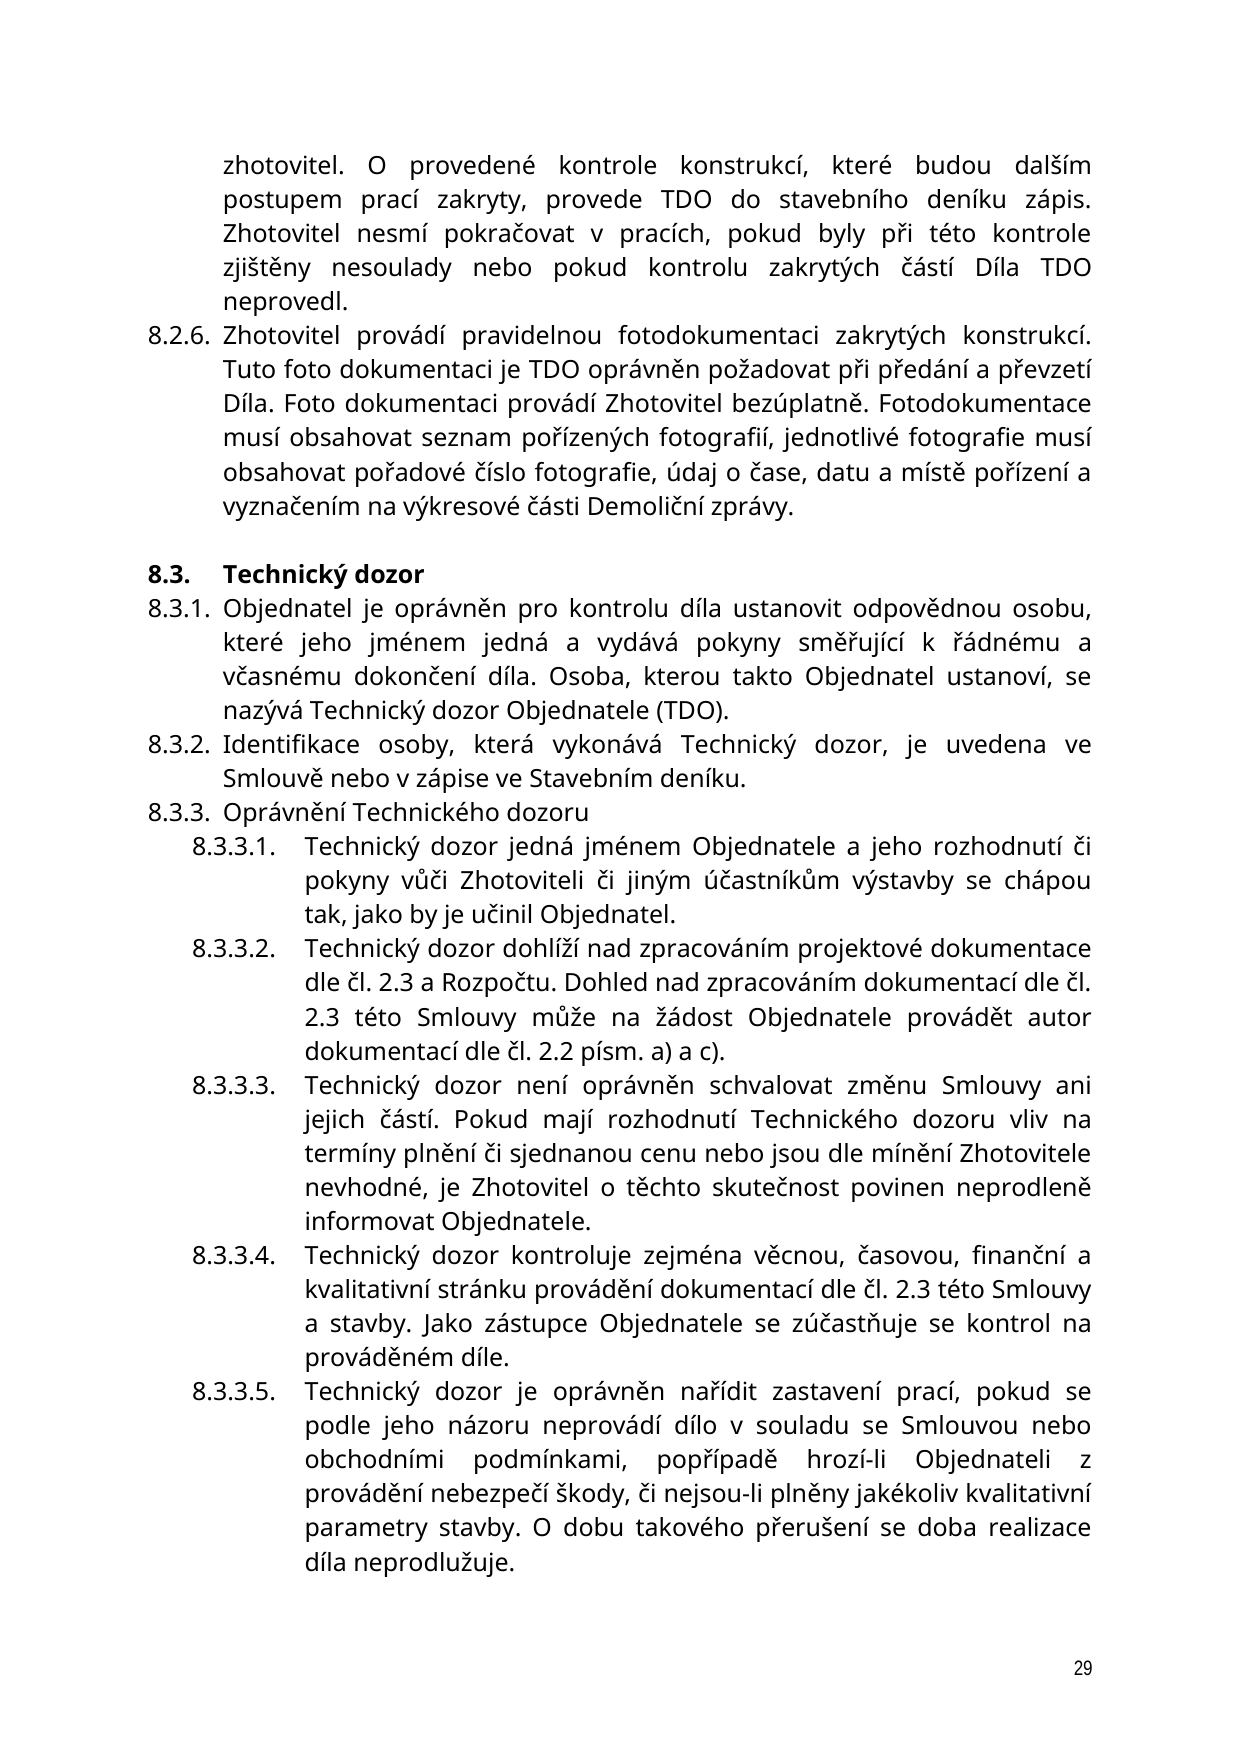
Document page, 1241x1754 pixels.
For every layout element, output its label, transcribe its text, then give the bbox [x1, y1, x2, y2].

list Oprávnění Technického dozoru [148, 795, 1093, 829]
list Zhotovitel provádí pravidelnou fotodokumentaci zakrytých konstrukcí. Tuto foto dokumentaci je TDO oprávněn požadovat při předání a převzetí Díla. Foto dokumentaci provádí Zhotovitel bezúplatně. Fotodokumentace musí obsahovat seznam pořízených fotografií, jednotlivé fotografie musí obsahovat pořadové číslo fotografie, údaj o čase, datu a místě pořízení a vyznačením na výkresové části Demoliční zprávy. [148, 318, 1093, 522]
list Objednatel je oprávněn pro kontrolu díla ustanovit odpovědnou osobu, které jeho jménem jedná a vydává pokyny směřující k řádnému a včasnému dokončení díla. Osoba, kterou takto Objednatel ustanoví, se nazývá Technický dozor Objednatele (TDO). [148, 590, 1093, 727]
list Technický dozor [148, 556, 1093, 590]
list Technický dozor je oprávněn nařídit zastavení prací, pokud se podle jeho názoru neprovádí dílo v souladu se Smlouvou nebo obchodními podmínkami, popřípadě hrozí-li Objednateli z provádění nebezpečí škody, či nejsou-li plněny jakékoliv kvalitativní parametry stavby. O dobu takového přerušení se doba realizace díla neprodlužuje. [192, 1374, 1093, 1578]
list Technický dozor kontroluje zejména věcnou, časovou, finanční a kvalitativní stránku provádění dokumentací dle čl. 2.3 této Smlouvy a stavby. Jako zástupce Objednatele se zúčastňuje se kontrol na prováděném díle. [192, 1238, 1093, 1374]
list Technický dozor jedná jménem Objednatele a jeho rozhodnutí či pokyny vůči Zhotoviteli či jiným účastníkům výstavby se chápou tak, jako by je učinil Objednatel. [192, 829, 1093, 931]
list Technický dozor dohlíží nad zpracováním projektové dokumentace dle čl. 2.3 a Rozpočtu. Dohled nad zpracováním dokumentací dle čl. 2.3 této Smlouvy může na žádost Objednatele provádět autor dokumentací dle čl. 2.2 písm. a) a c). [192, 931, 1093, 1067]
list Identifikace osoby, která vykonává Technický dozor, je uvedena ve Smlouvě nebo v zápise ve Stavebním deníku. [148, 727, 1093, 795]
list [148, 148, 1093, 318]
list Technický dozor není oprávněn schvalovat změnu Smlouvy ani jejich částí. Pokud mají rozhodnutí Technického dozoru vliv na termíny plnění či sjednanou cenu nebo jsou dle mínění Zhotovitele nevhodné, je Zhotovitel o těchto skutečnost povinen neprodleně informovat Objednatele. [192, 1067, 1093, 1238]
